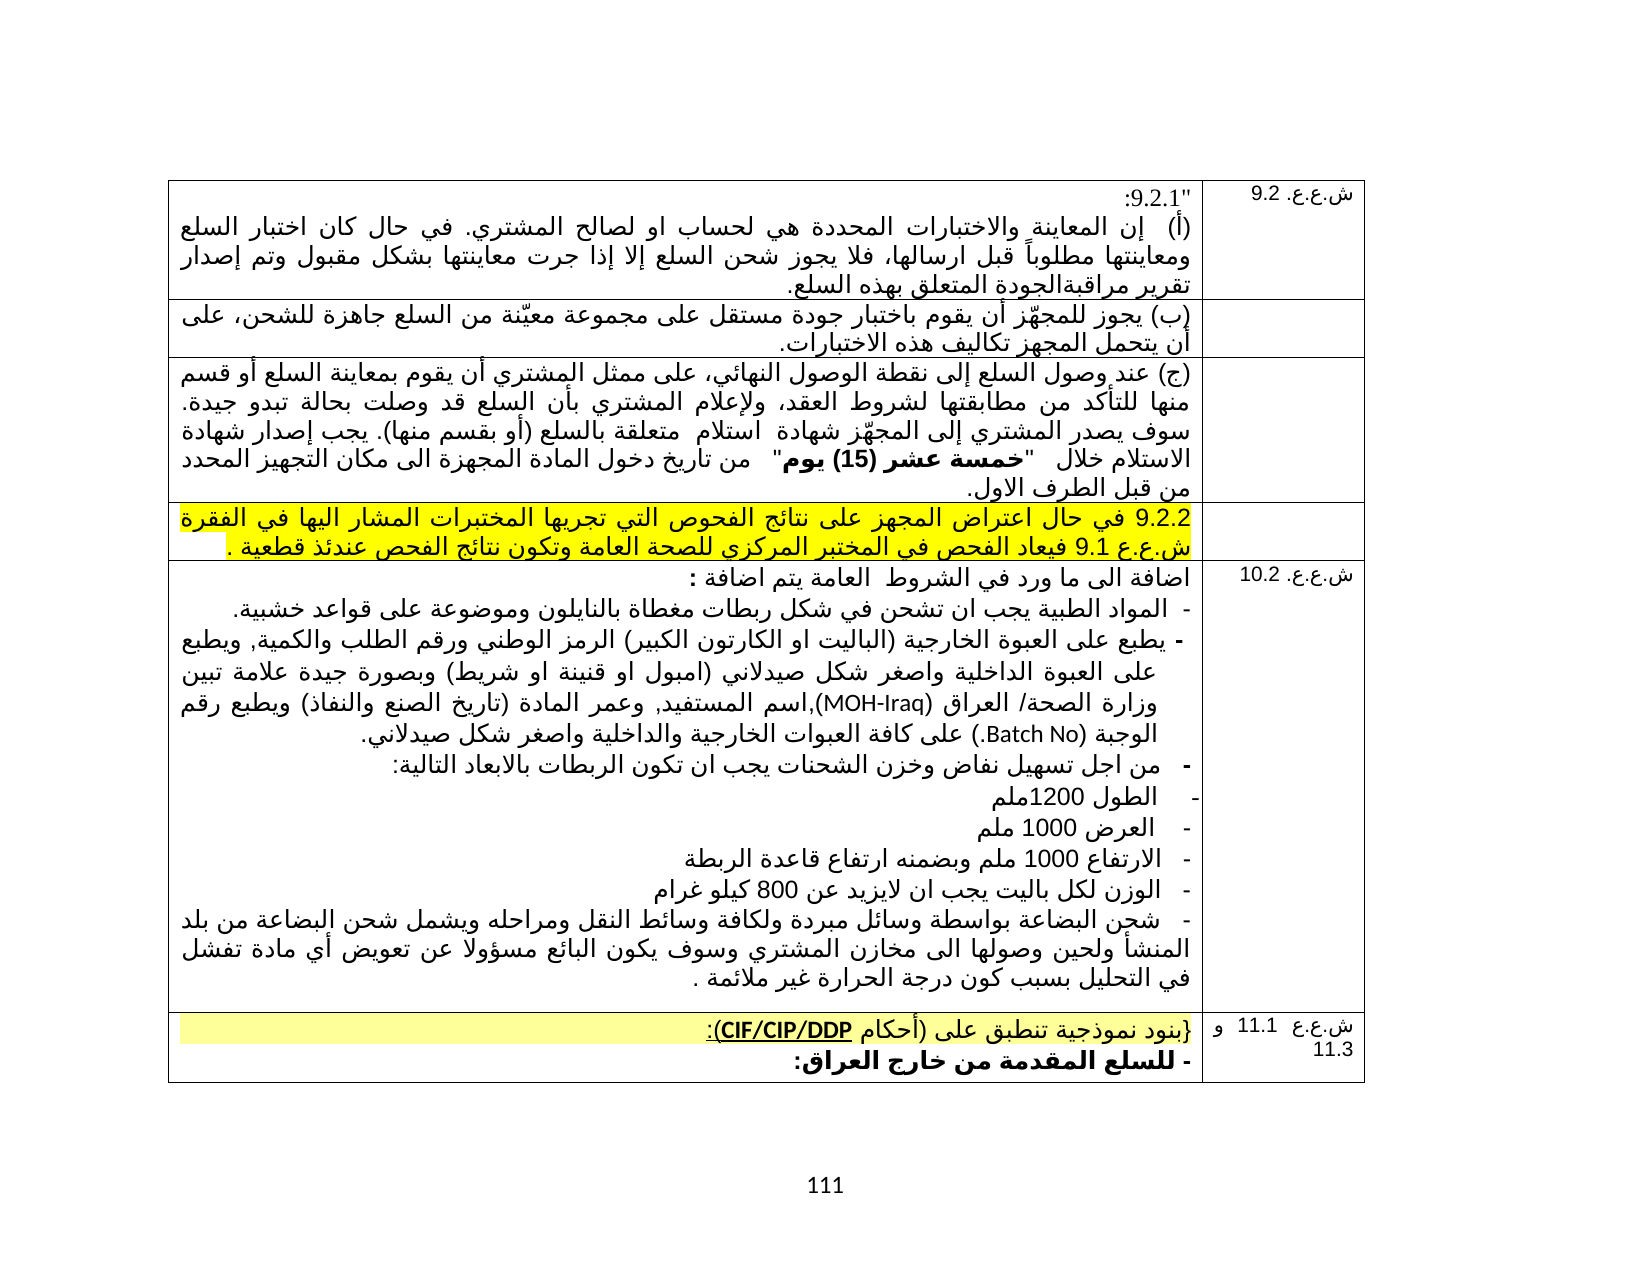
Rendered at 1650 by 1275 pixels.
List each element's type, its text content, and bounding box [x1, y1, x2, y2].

table_cell [1203, 503, 1364, 560]
table_cell ش.ع.ع. 10.2 [1203, 561, 1364, 1012]
table_cell ش.ع.ع. 9.2 [1203, 181, 1364, 298]
table_cell [1203, 358, 1364, 502]
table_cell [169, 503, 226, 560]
table_cell (ب) يجوز للمجهّز أن يقوم باختبار جودة مستقل على مجموعة معيّنة من السلع جاهزة للشحن، على أن يتحمل المجهز تكاليف هذه الاختبارات. [169, 300, 1202, 357]
table_cell اضافة الى ما ورد في الشروط العامة يتم اضافة : - المواد الطبية يجب ان تشحن في شكل ربطات مغطاة بالنايلون وموضوعة على قواعد خشبية. - يطبع على العبوة الخارجية (الباليت او الكارتون الكبير) الرمز الوطني ورقم الطلب والكمية, ويطبع على العبوة الداخلية واصغر شكل صيدلاني (امبول او قنينة او شريط) وبصورة جيدة علامة تبين وزارة الصحة/ العراق (MOH-Iraq),اسم المستفيد, وعمر المادة (تاريخ الصنع والنفاذ) ويطبع رقم الوجبة (Batch No.) على كافة العبوات الخارجية والداخلية واصغر شكل صيدلاني. - من اجل تسهيل نفاض وخزن الشحنات يجب ان تكون الربطات بالابعاد التالية: الطول 1200ملم - العرض 1000 ملم - الارتفاع 1000 ملم وبضمنه ارتفاع قاعدة الربطة - الوزن لكل باليت يجب ان لايزيد عن 800 كيلو غرام - شحن البضاعة بواسطة وسائل مبردة ولكافة وسائط النقل ومراحله ويشمل شحن البضاعة من بلد المنشأ ولحين وصولها الى مخازن المشتري وسوف يكون البائع مسؤولا عن تعويض أي مادة تفشل في التحليل بسبب كون درجة الحرارة غير ملائمة . [169, 561, 1202, 1012]
table_cell [1203, 300, 1364, 357]
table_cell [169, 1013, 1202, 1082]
table_cell ش.ع.ع 11.1 و11.3 [1203, 1013, 1364, 1082]
table_cell (ج) عند وصول السلع إلى نقطة الوصول النهائي، على ممثل المشتري أن يقوم بمعاينة السلع أو قسم منها للتأكد من مطابقتها لشروط العقد، ولإعلام المشتري بأن السلع قد وصلت بحالة تبدو جيدة. سوف يصدر المشتري إلى المجهّز شهادة استلام متعلقة بالسلع (أو بقسم منها). يجب إصدار شهادة الاستلام خلال "خمسة عشر (15) يوم" من تاريخ دخول المادة المجهزة الى مكان التجهيز المحدد من قبل الطرف الاول. [169, 358, 1202, 502]
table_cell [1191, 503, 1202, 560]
table_cell "9.2.1: (أ) إن المعاينة والاختبارات المحددة هي لحساب او لصالح المشتري. في حال كان اختبار السلع ومعاينتها مطلوباً قبل ارسالها، فلا يجوز شحن السلع إلا إذا جرت معاينتها بشكل مقبول وتم إصدار تقرير مراقبةالجودة المتعلق بهذه السلع. [169, 181, 1202, 298]
